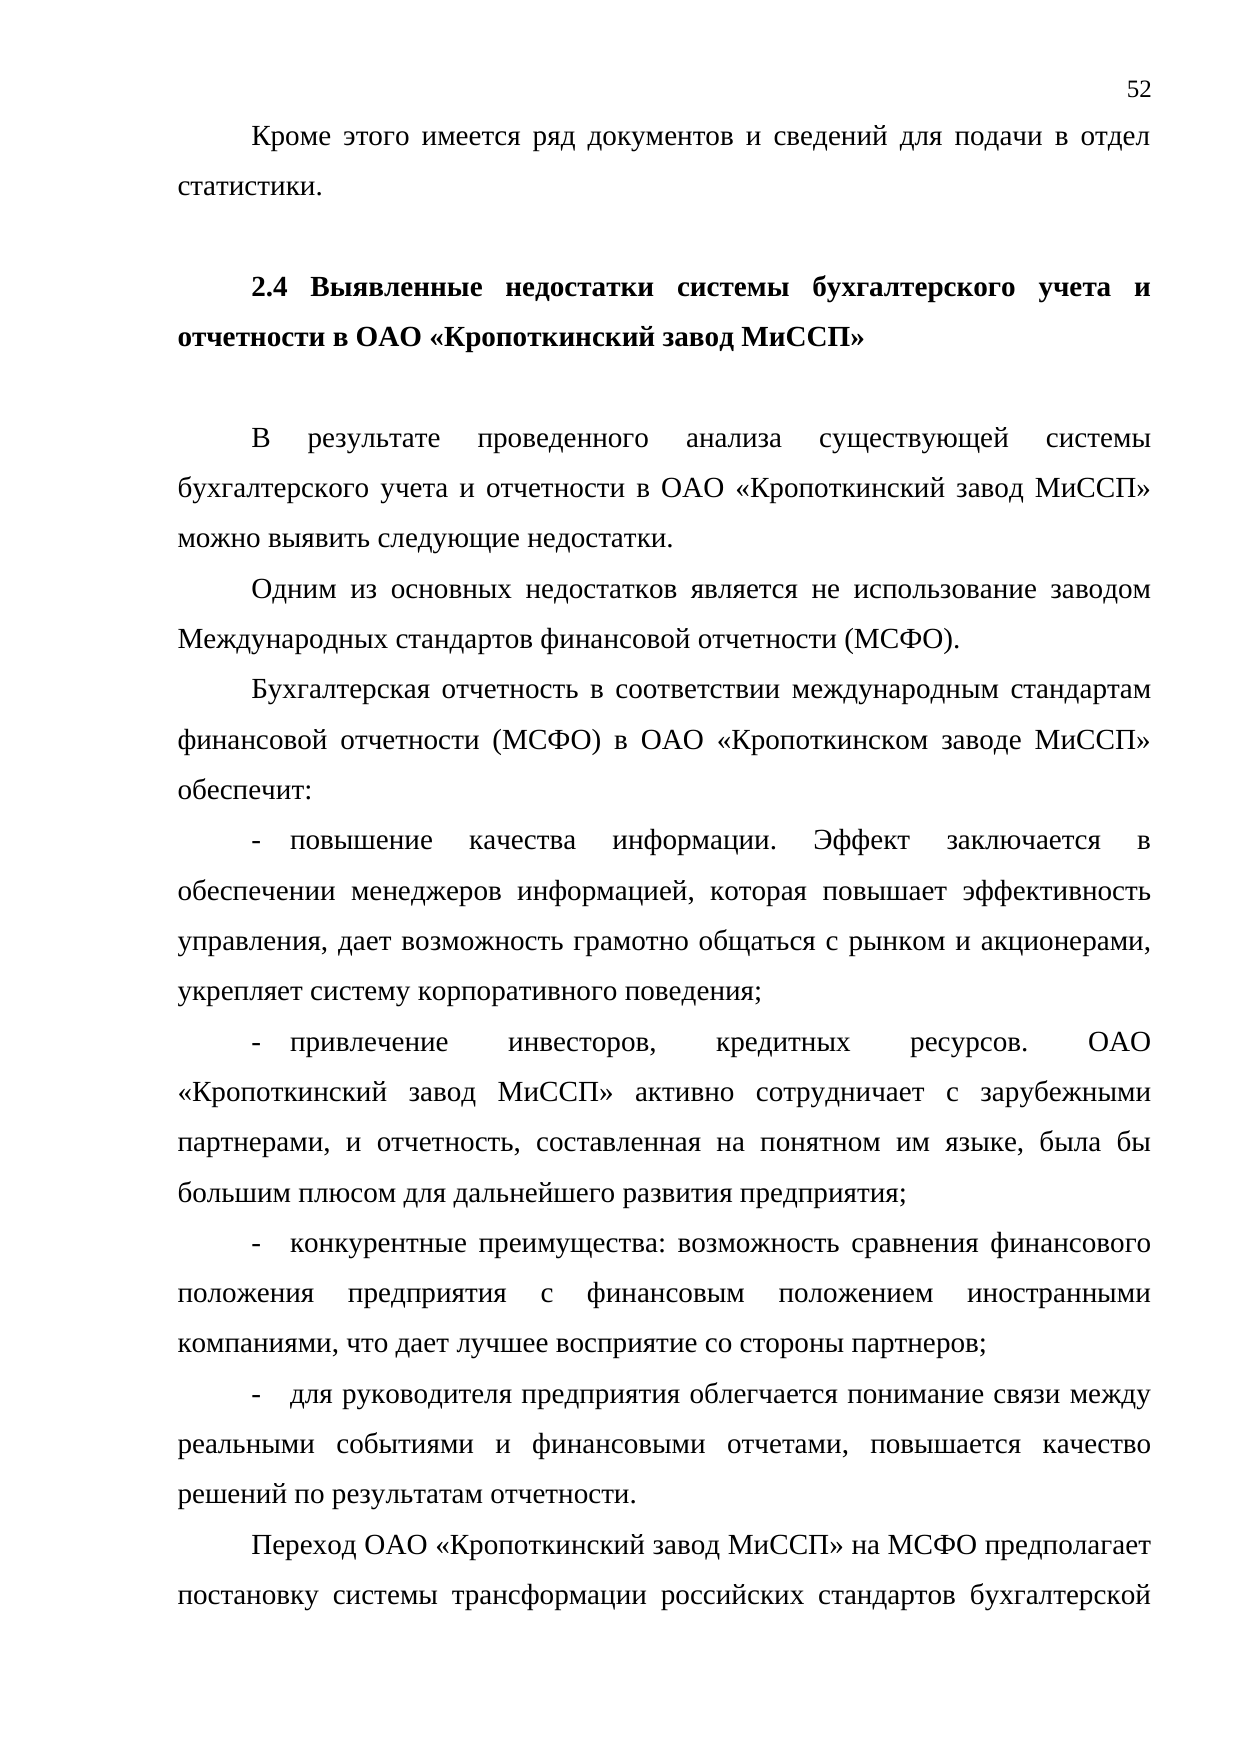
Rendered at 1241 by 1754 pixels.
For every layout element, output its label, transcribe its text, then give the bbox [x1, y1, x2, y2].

text Одним из основных недостатков является не использование заводом Международных стандартов финансовой отчетности (МСФО). [177, 571, 1152, 655]
text - повышение качества информации. Эффект заключается в обеспечении менеджеров информацией, которая повышает эффективность управления, дает возможность грамотно общаться с рынком и акционерами, укрепляет систему корпоративного поведения; [177, 822, 1152, 1007]
text - конкурентные преимущества: возможность сравнения финансового положения предприятия с финансовым положением иностранными компаниями, что дает лучшее восприятие со стороны партнеров; [177, 1225, 1152, 1359]
text - для руководителя предприятия облегчается понимание связи между реальными событиями и финансовыми отчетами, повышается качество решений по результатам отчетности. [177, 1376, 1152, 1510]
text - привлечение инвесторов, кредитных ресурсов. ОАО «Кропоткинский завод МиССП» активно сотрудничает с зарубежными партнерами, и отчетность, составленная на понятном им языке, была бы большим плюсом для дальнейшего развития предприятия; [177, 1024, 1152, 1208]
text В результате проведенного анализа существующей системы бухгалтерского учета и отчетности в ОАО «Кропоткинский завод МиССП» можно выявить следующие недостатки. [177, 420, 1152, 554]
text 2.4 Выявленные недостатки системы бухгалтерского учета и отчетности в ОАО «Кропоткинский завод МиССП» [177, 269, 1152, 353]
text Бухгалтерская отчетность в соответствии международным стандартам финансовой отчетности (МСФО) в ОАО «Кропоткинском заводе МиССП» обеспечит: [177, 672, 1152, 806]
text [177, 1527, 1152, 1611]
text Кроме этого имеется ряд документов и сведений для подачи в отдел статистики. [177, 118, 1152, 202]
